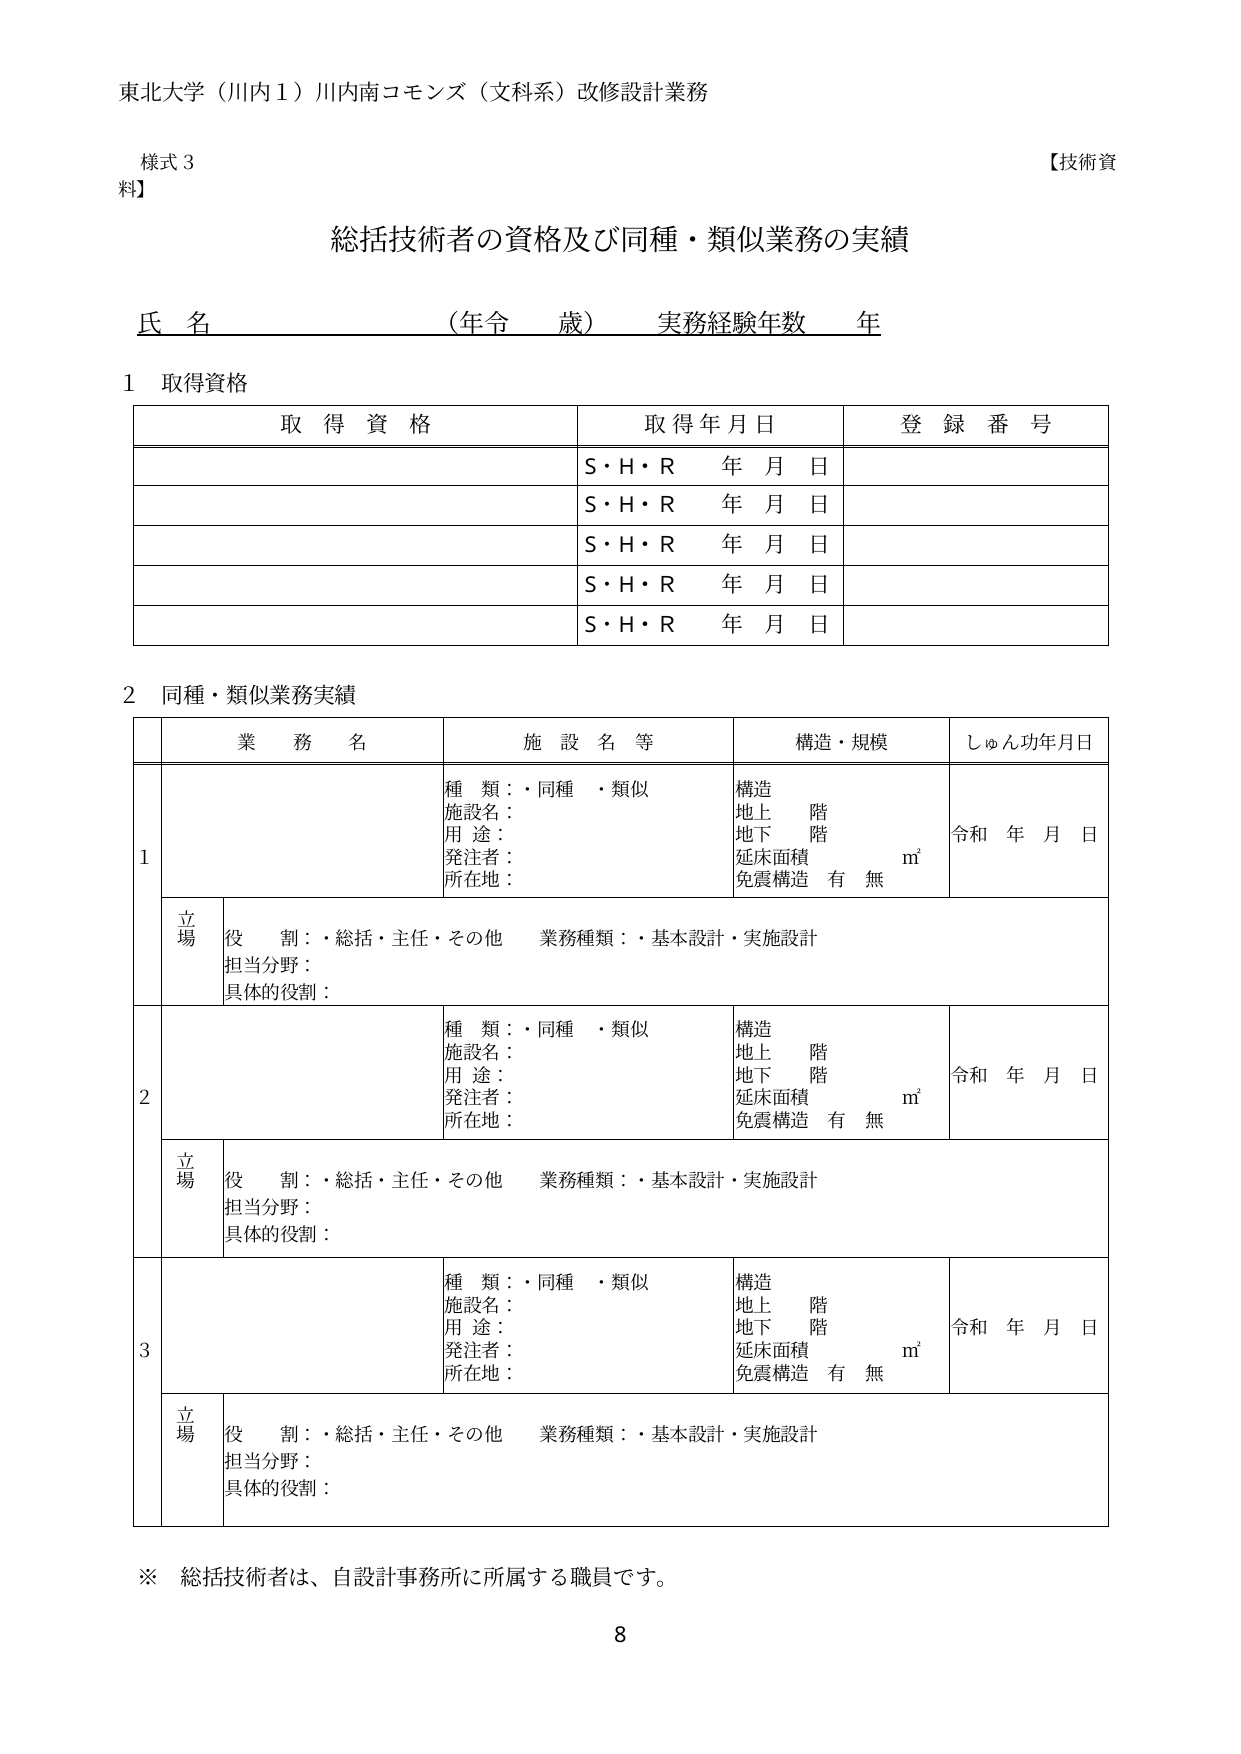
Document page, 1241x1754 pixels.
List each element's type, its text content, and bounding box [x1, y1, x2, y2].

table_cell ３ [134, 1258, 161, 1526]
table_cell 立場 [162, 1394, 223, 1526]
table_cell [844, 448, 1108, 484]
table_cell 種 類：・同種 ・類似 施設名： 用途： 発注者： 所在地： [444, 1258, 733, 1393]
table_cell [844, 526, 1108, 565]
text 総括技術者の資格及び同種・類似業務の実績 [118, 229, 1122, 256]
text ※ 総括技術者は、自設計事務所に所属する職員です。 [118, 1563, 1122, 1591]
table_cell [844, 606, 1108, 645]
table_cell 立場 [162, 898, 223, 1004]
table_cell 令和 年 月 日 [950, 765, 1108, 897]
table_header 取 得 資 格 [134, 406, 577, 445]
table_cell [134, 526, 577, 565]
table_header 構造・規模 [734, 718, 949, 762]
table_header [134, 718, 161, 762]
table_cell [134, 448, 577, 484]
table_cell [134, 486, 577, 524]
table_cell １ [134, 765, 161, 1004]
table_cell 役 割：・総括・主任・その他 業務種類：・基本設計・実施設計 担当分野： 具体的役割： [224, 898, 1108, 1004]
table_cell 立場 [162, 1140, 223, 1257]
text 氏 名 （年令 歳） 実務経験年数 年 [118, 311, 1122, 338]
table_header 業 務 名 [162, 718, 443, 762]
table_header しゅん功年月日 [950, 718, 1108, 762]
table_cell [844, 486, 1108, 524]
table_cell [844, 566, 1108, 605]
table_cell 役 割：・総括・主任・その他 業務種類：・基本設計・実施設計 担当分野： 具体的役割： [224, 1394, 1108, 1526]
table_header 登 録 番 号 [844, 406, 1108, 445]
text 様式３ 【技術資料】 [118, 148, 1122, 202]
table_cell [134, 606, 577, 645]
table_cell [162, 765, 443, 897]
table_cell 構造 地上 階 地下 階 延床面積 ㎡ 免震構造 有 無 [734, 1258, 949, 1393]
table_header 施 設 名 等 [444, 718, 733, 762]
table_header 取 得 年 月 日 [578, 406, 843, 445]
table_cell 種 類：・同種 ・類似 施設名： 用途： 発注者： 所在地： [444, 1006, 733, 1139]
table_cell S・H・Ｒ 年 月 日 [578, 448, 843, 484]
text ２ 同種・類似業務実績 [118, 685, 1122, 708]
table_cell 役 割：・総括・主任・その他 業務種類：・基本設計・実施設計 担当分野： 具体的役割： [224, 1140, 1108, 1257]
table_cell S・H・Ｒ 年 月 日 [578, 486, 843, 524]
table_cell 種 類：・同種 ・類似 施設名： 用途： 発注者： 所在地： [444, 765, 733, 897]
table_cell 構造 地上 階 地下 階 延床面積 ㎡ 免震構造 有 無 [734, 765, 949, 897]
table_cell S・H・Ｒ 年 月 日 [578, 526, 843, 565]
table_cell [162, 1258, 443, 1393]
table_cell 構造 地上 階 地下 階 延床面積 ㎡ 免震構造 有 無 [734, 1006, 949, 1139]
table_cell 令和 年 月 日 [950, 1258, 1108, 1393]
table_cell S・H・Ｒ 年 月 日 [578, 566, 843, 605]
table_cell ２ [134, 1006, 161, 1257]
table_cell [134, 566, 577, 605]
table_cell [162, 1006, 443, 1139]
text １ 取得資格 [118, 376, 1122, 396]
table_cell S・H・Ｒ 年 月 日 [578, 606, 843, 645]
table_cell 令和 年 月 日 [950, 1006, 1108, 1139]
